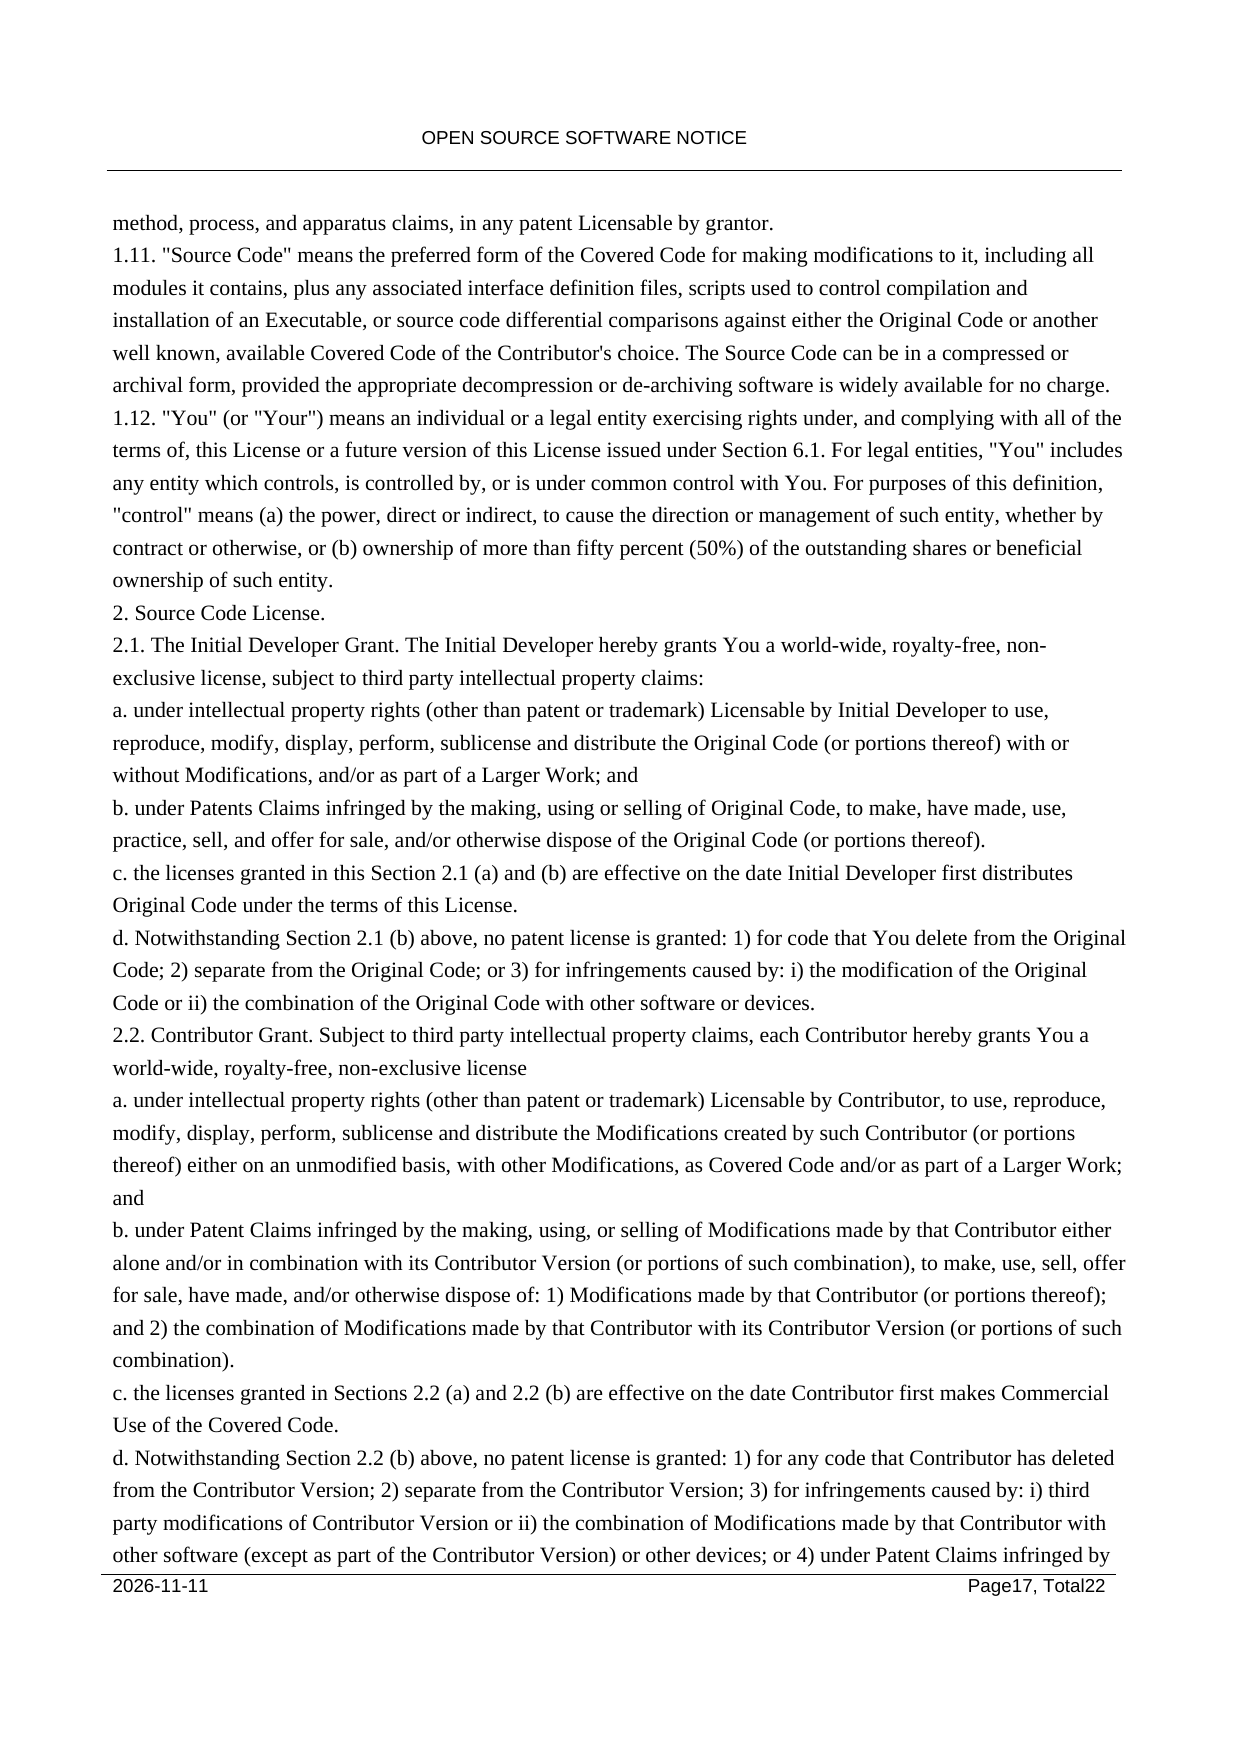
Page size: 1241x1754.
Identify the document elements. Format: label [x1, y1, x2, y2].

text [112, 206, 1128, 1571]
